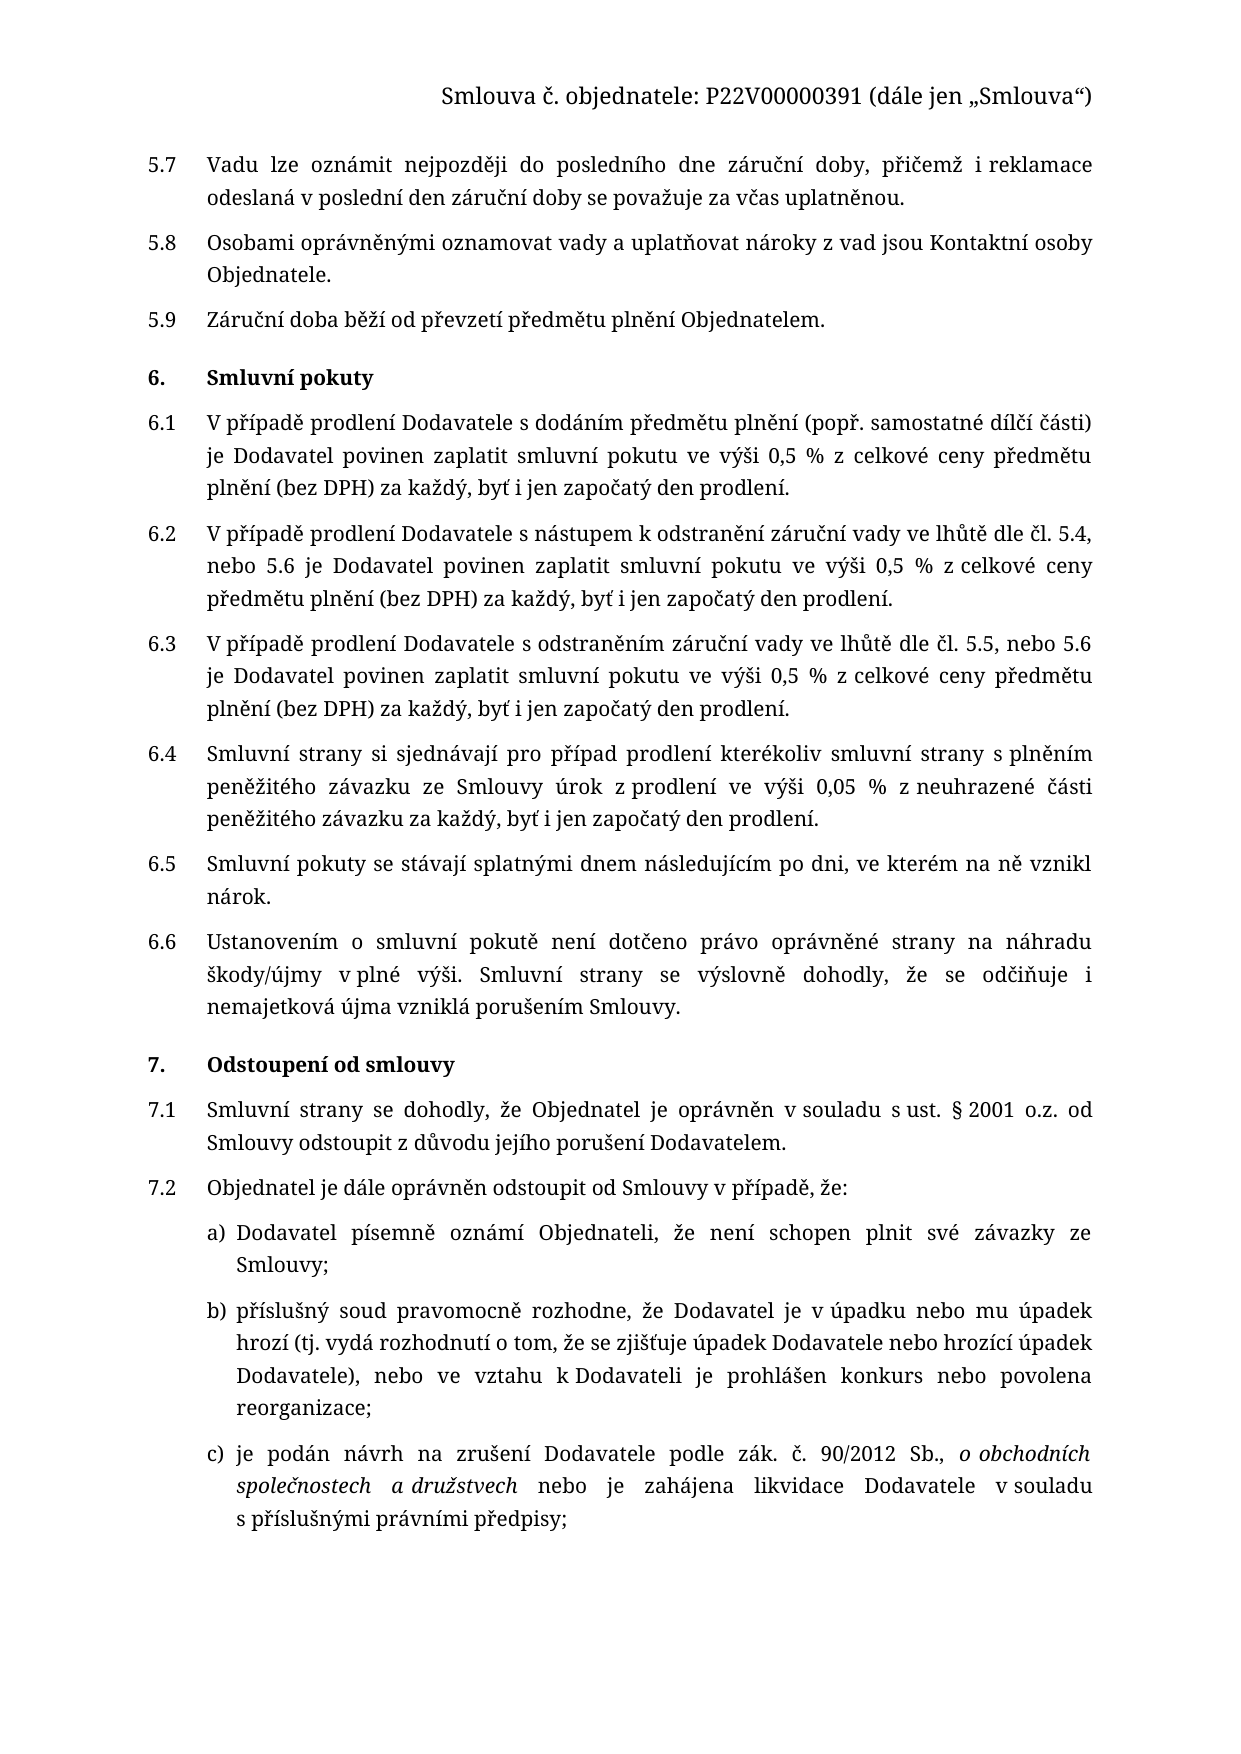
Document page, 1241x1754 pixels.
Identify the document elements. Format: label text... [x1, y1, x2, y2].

list Osobami oprávněnými oznamovat vady a uplatňovat nároky z vad jsou Kontaktní osoby Objednatele. [148, 228, 1093, 289]
list Záruční doba běží od převzetí předmětu plnění Objednatelem. [148, 306, 1093, 334]
list Vadu lze oznámit nejpozději do posledního dne záruční doby, přičemž i reklamace odeslaná v poslední den záruční doby se považuje za včas uplatněnou. [148, 150, 1093, 211]
list Objednatel je dále oprávněn odstoupit od Smlouvy v případě, že: [148, 1173, 1093, 1201]
list Smluvní strany si sjednávají pro případ prodlení kterékoliv smluvní strany s plněním peněžitého závazku ze Smlouvy úrok z prodlení ve výši 0,05 % z neuhrazené části peněžitého závazku za každý, byť i jen započatý den prodlení. [148, 739, 1093, 833]
list Smluvní pokuty se stávají splatnými dnem následujícím po dni, ve kterém na ně vznikl nárok. [148, 849, 1093, 911]
list V případě prodlení Dodavatele s dodáním předmětu plnění (popř. samostatné dílčí části) je Dodavatel povinen zaplatit smluvní pokutu ve výši 0,5 % z celkové ceny předmětu plnění (bez DPH) za každý, byť i jen započatý den prodlení. [148, 408, 1093, 502]
list Odstoupení od smlouvy [148, 1050, 1093, 1078]
list Smluvní strany se dohodly, že Objednatel je oprávněn v souladu s ust. § 2001 o.z. od Smlouvy odstoupit z důvodu jejího porušení Dodavatelem. [148, 1095, 1093, 1156]
list Dodavatel písemně oznámí Objednateli, že není schopen plnit své závazky ze Smlouvy; [207, 1218, 1093, 1279]
list příslušný soud pravomocně rozhodne, že Dodavatel je v úpadku nebo mu úpadek hrozí (tj. vydá rozhodnutí o tom, že se zjišťuje úpadek Dodavatele nebo hrozící úpadek Dodavatele), nebo ve vztahu k Dodavateli je prohlášen konkurs nebo povolena reorganizace; [207, 1296, 1093, 1422]
list V případě prodlení Dodavatele s nástupem k odstranění záruční vady ve lhůtě dle čl. 5.4, nebo 5.6 je Dodavatel povinen zaplatit smluvní pokutu ve výši 0,5 % z celkové ceny předmětu plnění (bez DPH) za každý, byť i jen započatý den prodlení. [148, 519, 1093, 612]
list Smluvní pokuty [148, 363, 1093, 392]
list je podán návrh na zrušení Dodavatele podle zák. č. 90/2012 Sb., o obchodních společnostech a družstvech nebo je zahájena likvidace Dodavatele v souladu s příslušnými právními předpisy; [207, 1439, 1093, 1532]
list Ustanovením o smluvní pokutě není dotčeno právo oprávněné strany na náhradu škody/újmy v plné výši. Smluvní strany se výslovně dohodly, že se odčiňuje i nemajetková újma vzniklá porušením Smlouvy. [148, 927, 1093, 1021]
list V případě prodlení Dodavatele s odstraněním záruční vady ve lhůtě dle čl. 5.5, nebo 5.6 je Dodavatel povinen zaplatit smluvní pokutu ve výši 0,5 % z celkové ceny předmětu plnění (bez DPH) za každý, byť i jen započatý den prodlení. [148, 629, 1093, 723]
